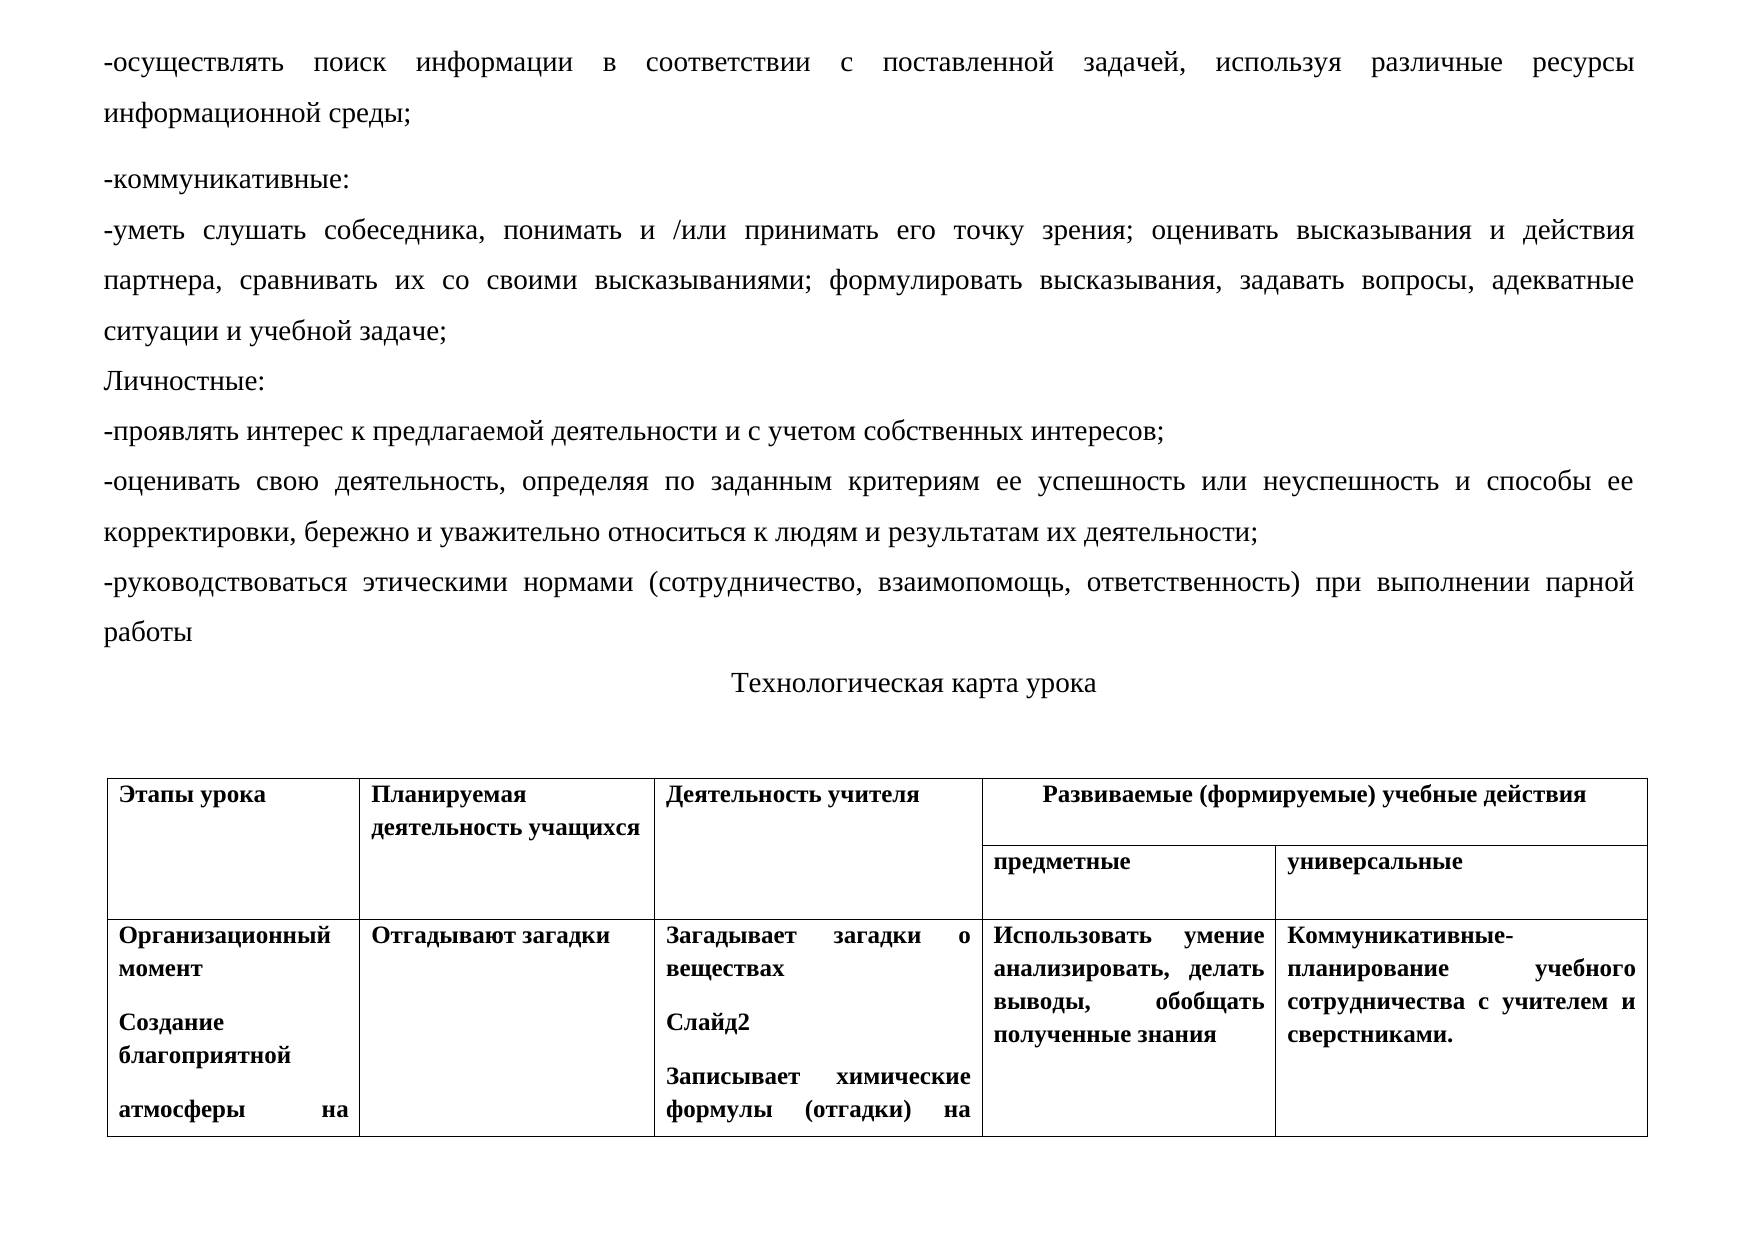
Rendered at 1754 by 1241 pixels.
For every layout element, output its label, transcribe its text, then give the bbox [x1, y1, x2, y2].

table_cell универсальные [1276, 846, 1647, 919]
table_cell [360, 920, 654, 1136]
text Технологическая карта урока [192, 665, 1636, 698]
text -проявлять интерес к предлагаемой деятельности и с учетом собственных интересов; [103, 413, 1636, 447]
table_cell предметные [983, 846, 1275, 919]
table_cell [1276, 920, 1647, 1136]
text -уметь слушать собеседника, понимать и /или принимать его точку зрения; оценивать высказывания и действия партнера, сравнивать их со своими высказываниями; формулировать высказывания, задавать вопросы, адекватные ситуации и учебной задаче; [103, 212, 1636, 346]
text -руководствоваться этическими нормами (сотрудничество, взаимопомощь, ответственность) при выполнении парной работы [103, 564, 1636, 648]
table_header Планируемая деятельность учащихся [360, 779, 654, 919]
table_header Этапы урока [108, 779, 359, 919]
text -осуществлять поиск информации в соответствии с поставленной задачей, используя различные ресурсы информационной среды; [103, 44, 1636, 128]
text -оценивать свою деятельность, определяя по заданным критериям ее успешность или неуспешность и способы ее корректировки, бережно и уважительно относиться к людям и результатам их деятельности; [103, 463, 1636, 547]
text Личностные: [103, 363, 1636, 396]
table_header Развиваемые (формируемые) учебные действия [983, 779, 1647, 845]
table_header Деятельность учителя [655, 779, 982, 919]
text -коммуникативные: [103, 162, 1636, 195]
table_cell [983, 920, 1275, 1136]
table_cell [655, 920, 982, 1136]
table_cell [108, 920, 359, 1136]
